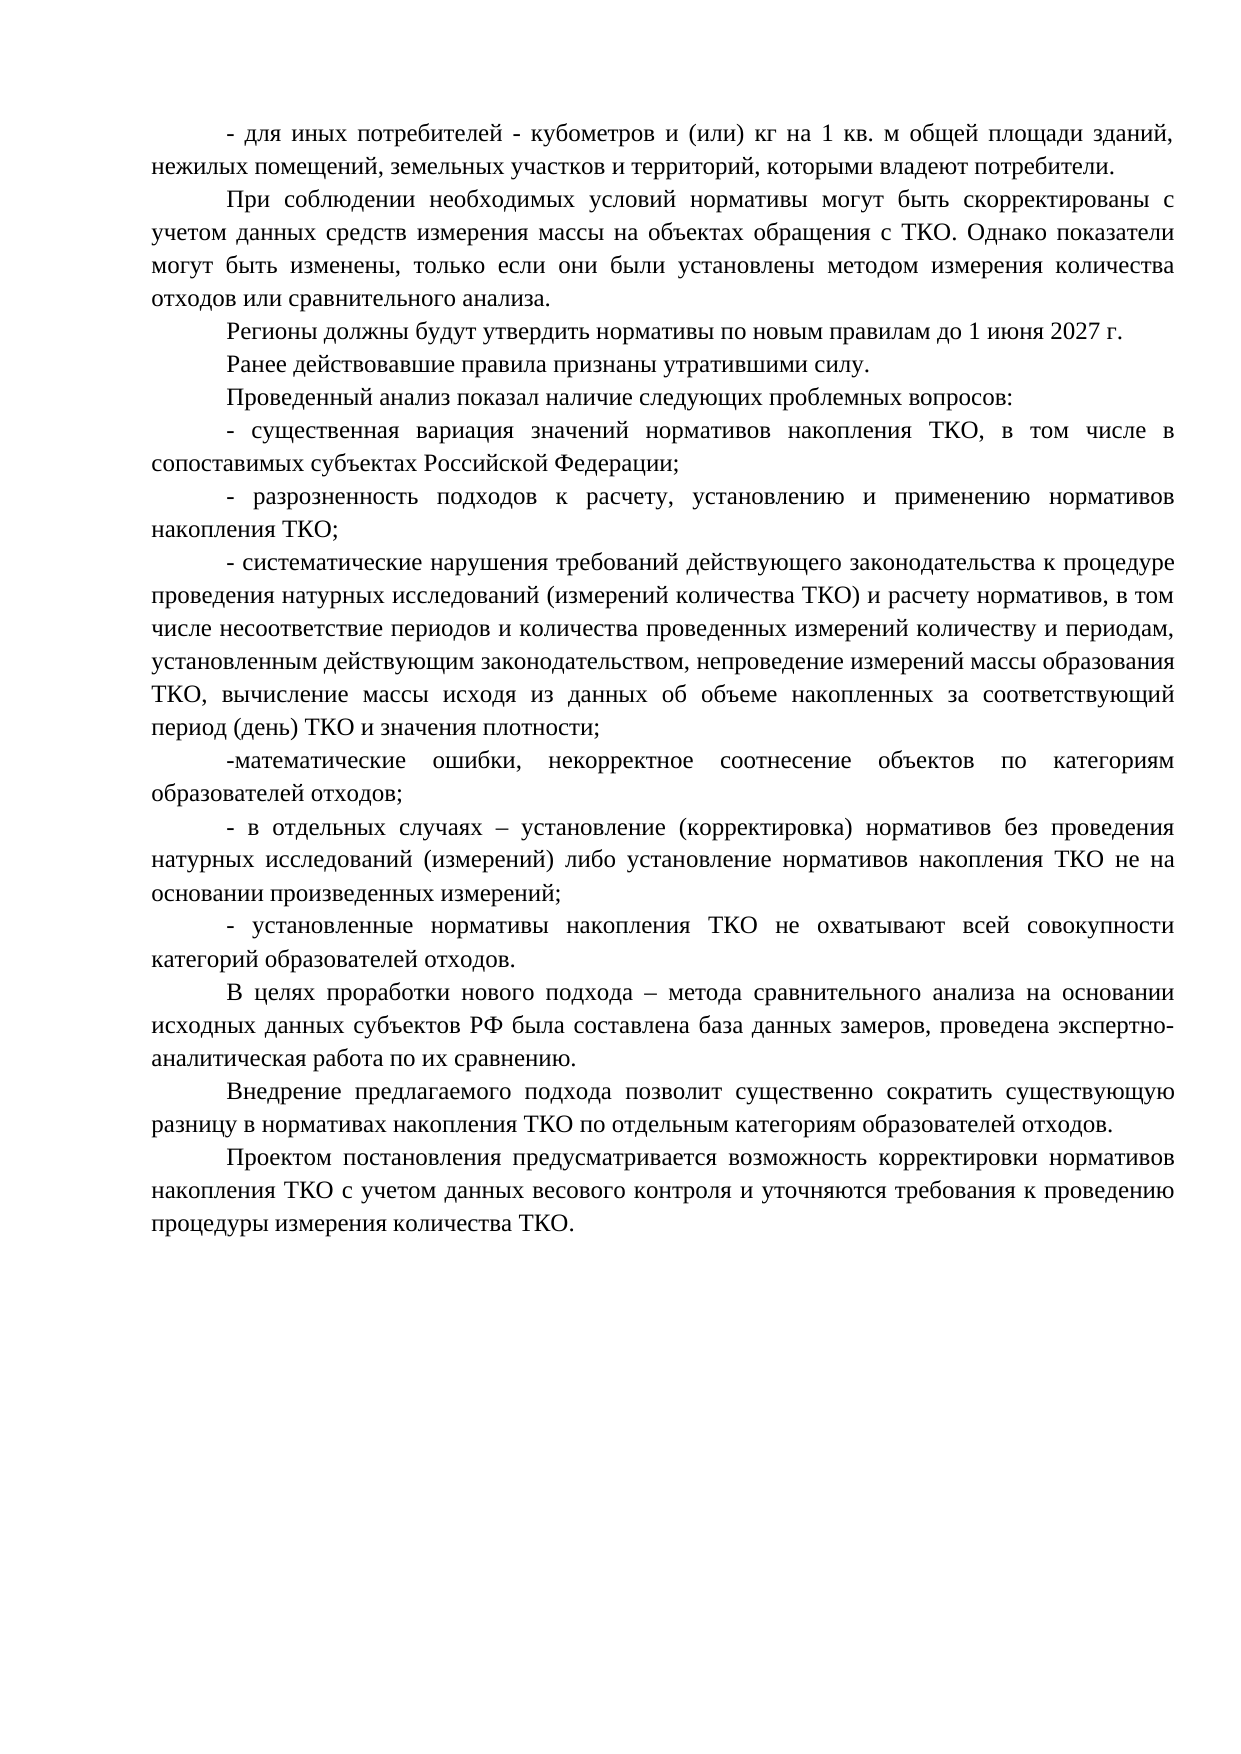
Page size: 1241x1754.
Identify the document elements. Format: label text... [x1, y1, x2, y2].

text Регионы должны будут утвердить нормативы по новым правилам до 1 июня 2027 г. [151, 316, 1176, 345]
text При соблюдении необходимых условий нормативы могут быть скорректированы с учетом данных средств измерения массы на объектах обращения с ТКО. Однако показатели могут быть изменены, только если они были установлены методом измерения количества отходов или сравнительного анализа. [151, 184, 1176, 312]
text В целях проработки нового подхода – метода сравнительного анализа на основании исходных данных субъектов РФ была составлена база данных замеров, проведена экспертно-аналитическая работа по их сравнению. [151, 977, 1176, 1071]
text Внедрение предлагаемого подхода позволит существенно сократить существующую разницу в нормативах накопления ТКО по отдельным категориям образователей отходов. [151, 1076, 1176, 1137]
text -математические ошибки, некорректное соотнесение объектов по категориям образователей отходов; [151, 746, 1176, 807]
text Проектом постановления предусматривается возможность корректировки нормативов накопления ТКО с учетом данных весового контроля и уточняются требования к проведению процедуры измерения количества ТКО. [151, 1142, 1176, 1237]
text - систематические нарушения требований действующего законодательства к процедуре проведения натурных исследований (измерений количества ТКО) и расчету нормативов, в том числе несоответствие периодов и количества проведенных измерений количеству и периодам, установленным действующим законодательством, непроведение измерений массы образования ТКО, вычисление массы исходя из данных об объеме накопленных за соответствующий период (день) ТКО и значения плотности; [151, 547, 1176, 741]
text - для иных потребителей - кубометров и (или) кг на 1 кв. м общей площади зданий, нежилых помещений, земельных участков и территорий, которыми владеют потребители. [151, 118, 1176, 180]
text Ранее действовавшие правила признаны утратившими силу. [151, 349, 1176, 378]
text Проведенный анализ показал наличие следующих проблемных вопросов: [151, 382, 1176, 411]
text - разрозненность подходов к расчету, установлению и применению нормативов накопления ТКО; [151, 481, 1176, 543]
text - существенная вариация значений нормативов накопления ТКО, в том числе в сопоставимых субъектах Российской Федерации; [151, 415, 1176, 477]
text - установленные нормативы накопления ТКО не охватывают всей совокупности категорий образователей отходов. [151, 911, 1176, 972]
text - в отдельных случаях – установление (корректировка) нормативов без проведения натурных исследований (измерений) либо установление нормативов накопления ТКО не на основании произведенных измерений; [151, 812, 1176, 906]
